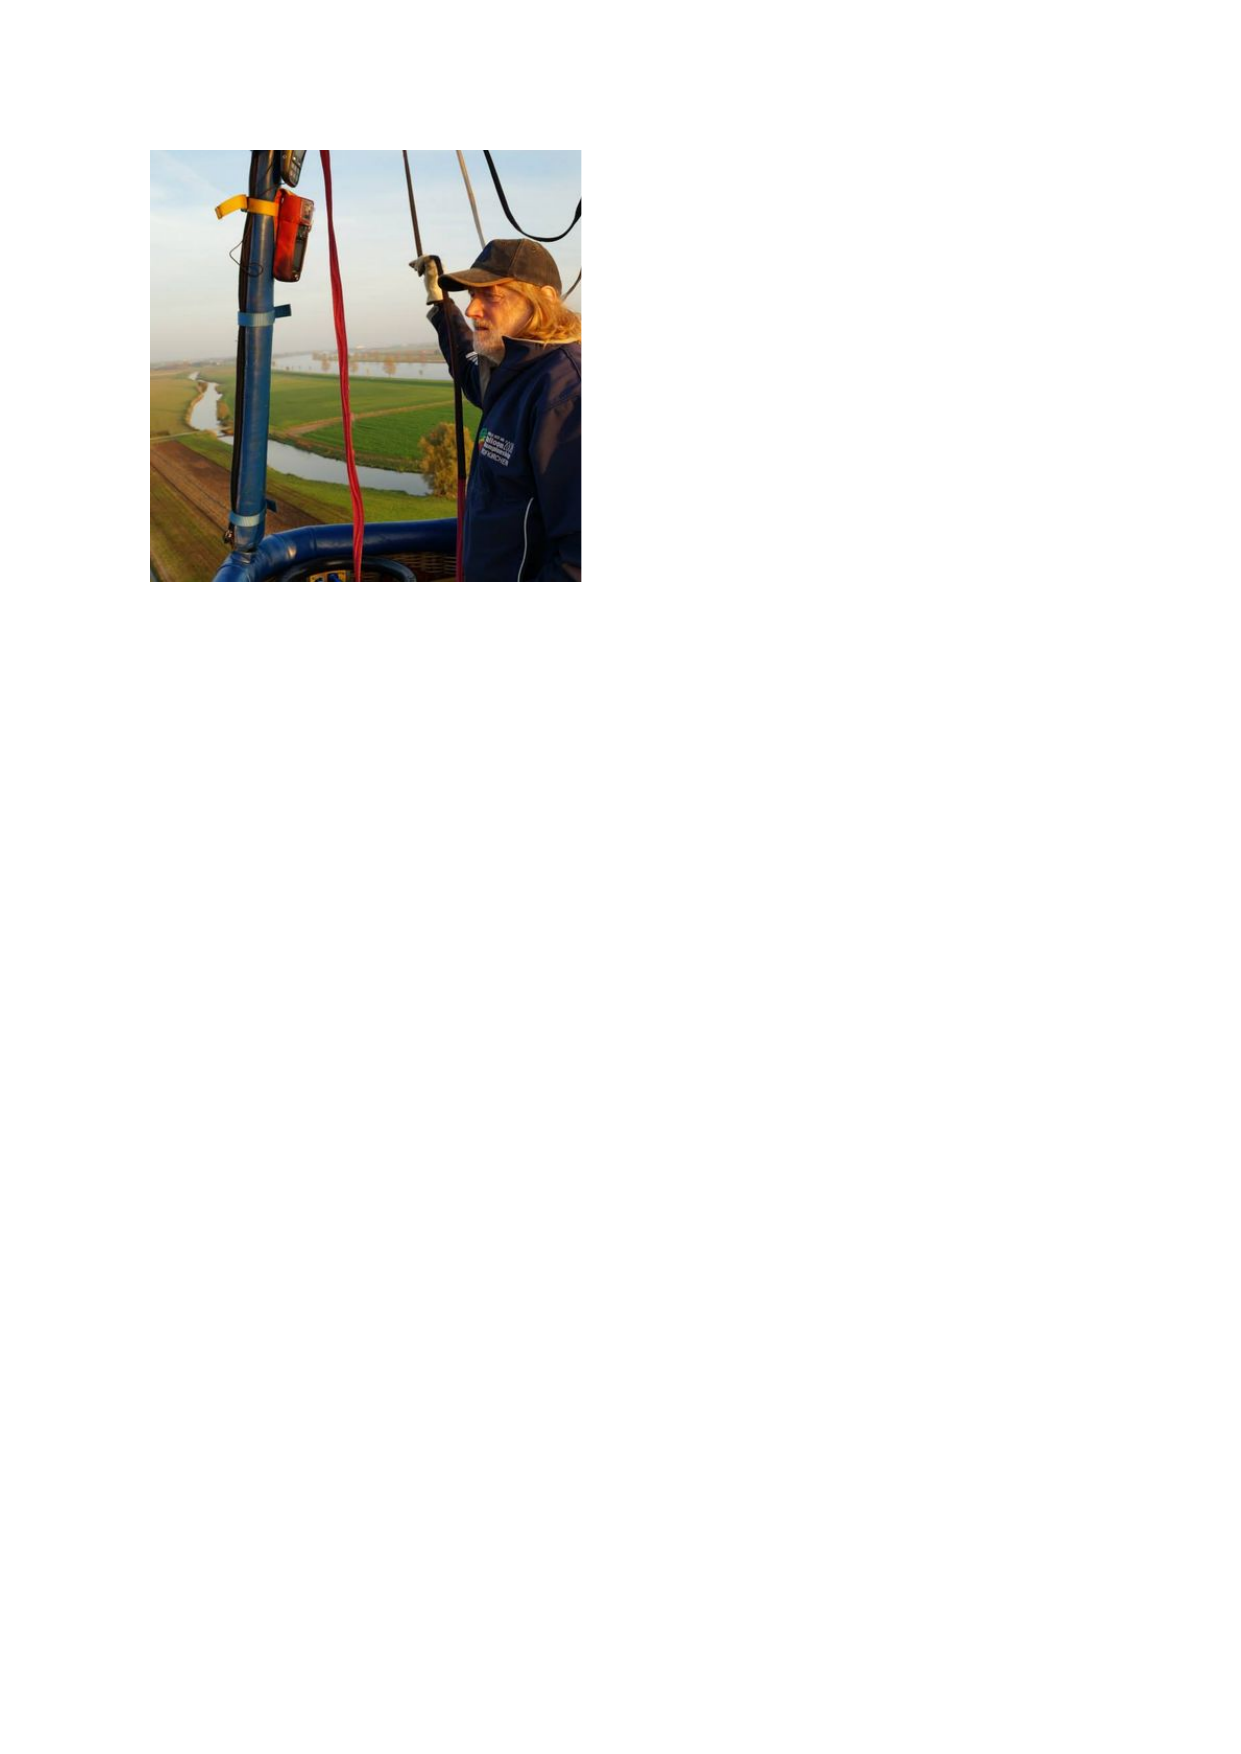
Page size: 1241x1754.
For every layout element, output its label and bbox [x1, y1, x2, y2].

picture [150, 150, 582, 582]
